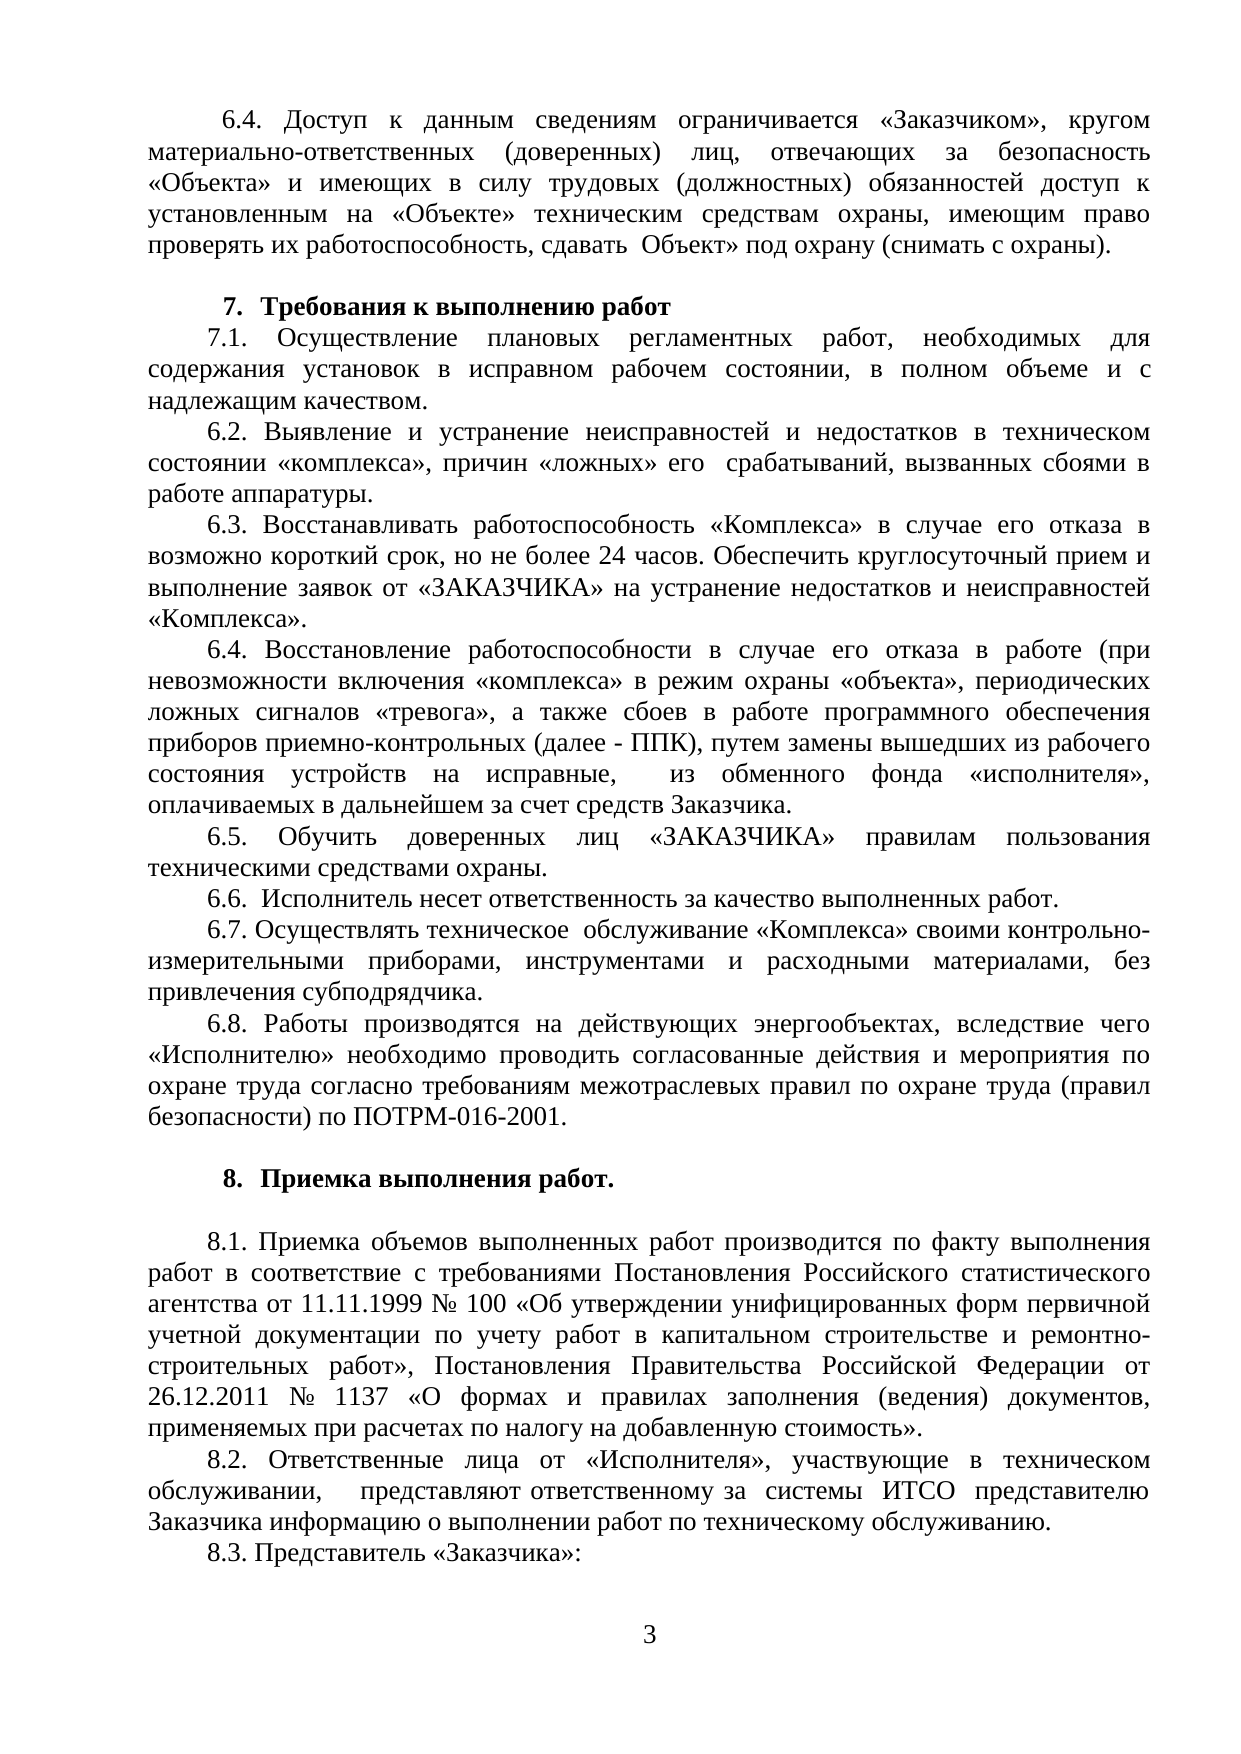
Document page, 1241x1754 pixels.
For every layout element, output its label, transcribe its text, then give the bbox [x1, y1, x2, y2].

text 6.3. Восстанавливать работоспособность «Комплекса» в случае его отказа в возможно короткий срок, но не более 24 часов. Обеспечить круглосуточный прием и выполнение заявок от «ЗАКАЗЧИКА» на устранение недостатков и неисправностей «Комплекса». [148, 508, 1152, 633]
text 6.8. Работы производятся на действующих энергообъектах, вследствие чего «Исполнителю» необходимо проводить согласованные действия и мероприятия по охране труда согласно требованиям межотраслевых правил по охране труда (правил безопасности) по ПОТРМ-016-2001. [148, 1007, 1152, 1131]
text 8.2. Ответственные лица от «Исполнителя», участвующие в техническом обслуживании, представляют ответственному за системы ИТСО представителю Заказчика информацию о выполнении работ по техническому обслуживанию. [148, 1443, 1152, 1536]
list Требования к выполнению работ [223, 290, 1190, 321]
text 8.3. Представитель «Заказчика»: [148, 1536, 1152, 1567]
text 6.4. Восстановление работоспособности в случае его отказа в работе (при невозможности включения «комплекса» в режим охраны «объекта», периодических ложных сигналов «тревога», а также сбоев в работе программного обеспечения приборов приемно-контрольных (далее - ППК), путем замены вышедших из рабочего состояния устройств на исправные, из обменного фонда «исполнителя», оплачиваемых в дальнейшем за счет средств Заказчика. [148, 633, 1152, 820]
text 8.1. Приемка объемов выполненных работ производится по факту выполнения работ в соответствие с требованиями Постановления Российского статистического агентства от 11.11.1999 № 100 «Об утверждении унифицированных форм первичной учетной документации по учету работ в капитальном строительстве и ремонтно-строительных работ», Постановления Правительства Российской Федерации от 26.12.2011 № 1137 «О формах и правилах заполнения (ведения) документов, применяемых при расчетах по налогу на добавленную стоимость». [148, 1225, 1152, 1443]
text 6.7. Осуществлять техническое обслуживание «Комплекса» своими контрольно-измерительными приборами, инструментами и расходными материалами, без привлечения субподрядчика. [148, 913, 1152, 1007]
text 6.2. Выявление и устранение неисправностей и недостатков в техническом состоянии «комплекса», причин «ложных» его срабатываний, вызванных сбоями в работе аппаратуры. [148, 415, 1152, 508]
list Приемка выполнения работ. [223, 1162, 1152, 1193]
text 6.6. Исполнитель несет ответственность за качество выполненных работ. [148, 882, 1152, 913]
text 7.1. Осуществление плановых регламентных работ, необходимых для содержания установок в исправном рабочем состоянии, в полном объеме и с надлежащим качеством. [148, 321, 1152, 415]
text 6.4. Доступ к данным сведениям ограничивается «Заказчиком», кругом материально-ответственных (доверенных) лиц, отвечающих за безопасность «Объекта» и имеющих в силу трудовых (должностных) обязанностей доступ к установленным на «Объекте» техническим средствам охраны, имеющим право проверять их работоспособность, сдавать Объект» под охрану (снимать с охраны). [148, 103, 1152, 259]
text 6.5. Обучить доверенных лиц «ЗАКАЗЧИКА» правилам пользования техническими средствами охраны. [148, 820, 1152, 882]
